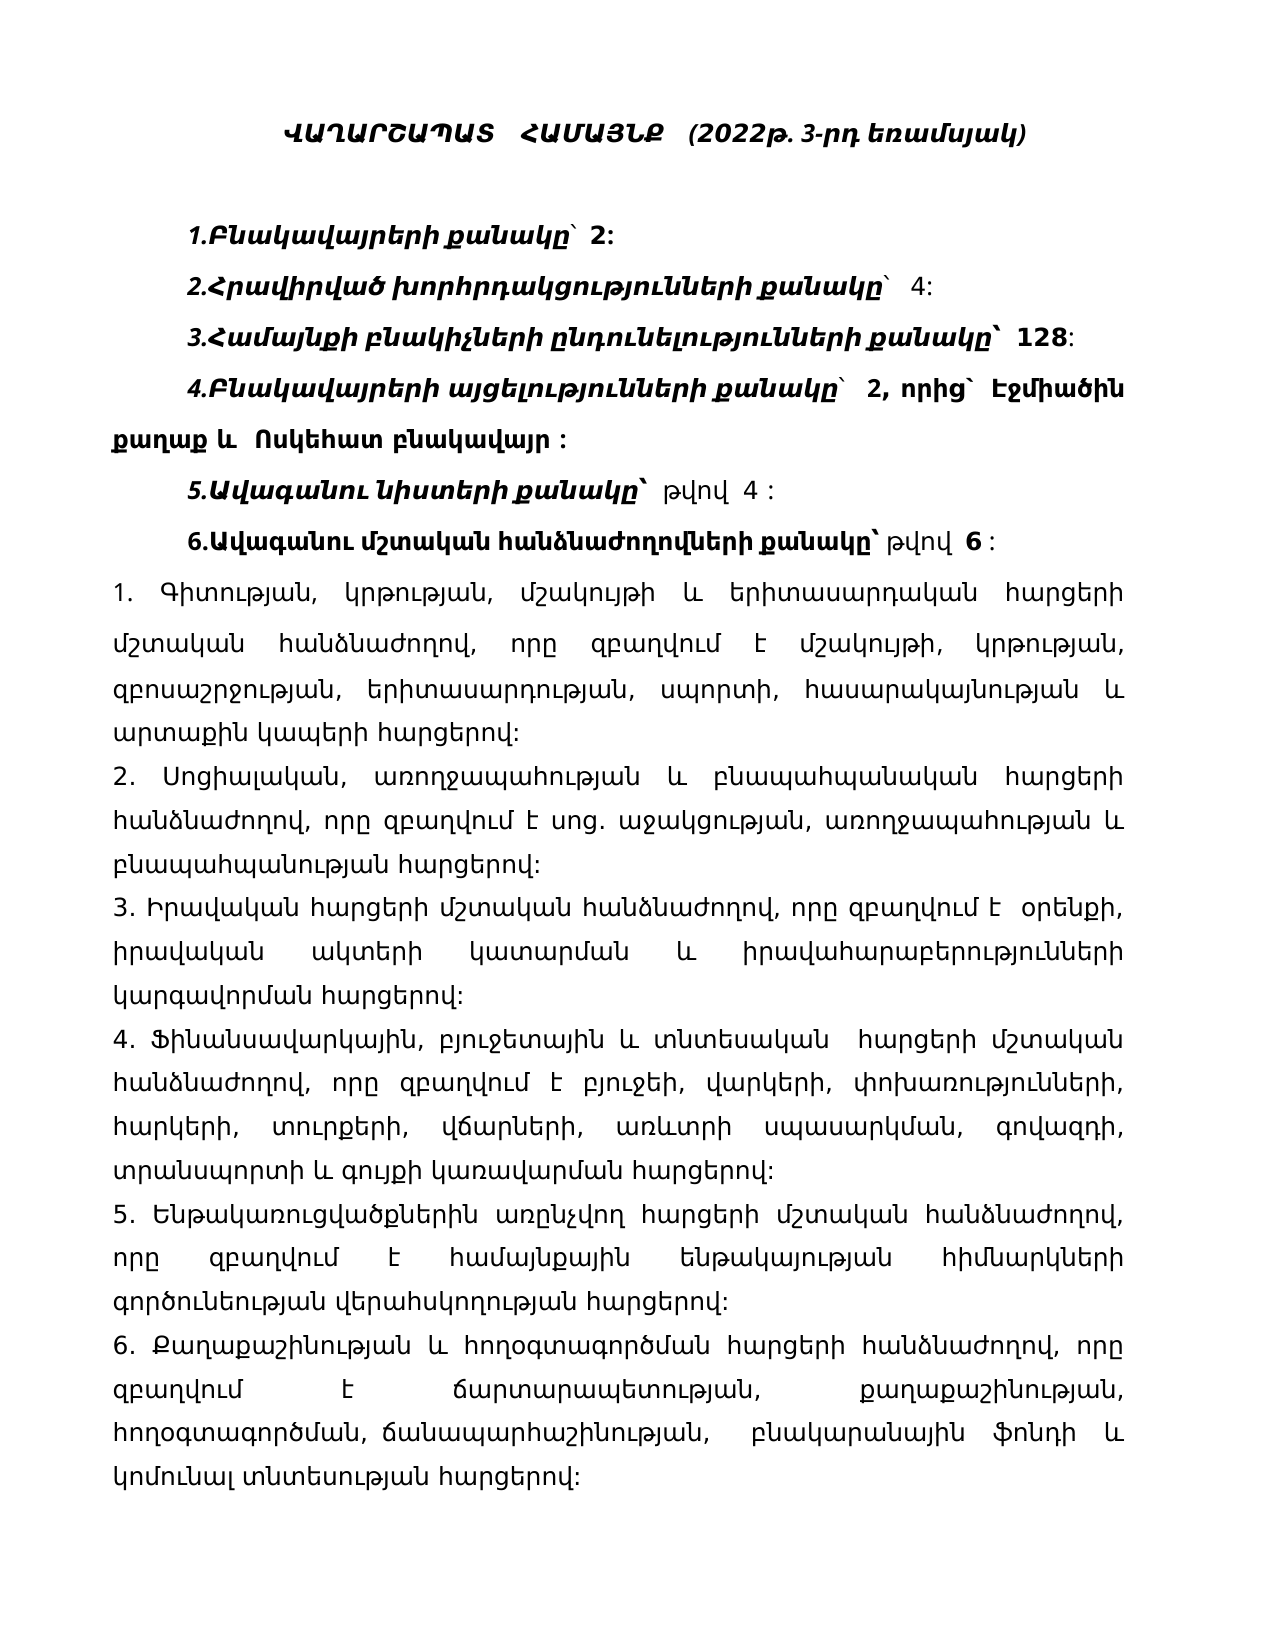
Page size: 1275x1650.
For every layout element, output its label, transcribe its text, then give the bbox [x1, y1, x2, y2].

text 5. Ենթակառուցվածքներին առընչվող հարցերի մշտական հանձնաժողով, որը զբաղվում է համայնքային ենթակայության հիմնարկների գործունեության վերահսկողության հարցերով: [112, 1200, 1125, 1316]
text 6. Քաղաքաշինության և հողօգտագործման հարցերի հանձնաժողով, որը զբաղվում է ճարտարապետության, քաղաքաշինության, հողօգտագործման, ճանապարհաշինության, բնակարանային ֆոնդի և կոմունալ տնտեսության հարցերով: [112, 1331, 1125, 1491]
text 2.Հրավիրված խորհրդակցությունների քանակը՝ 4: [112, 269, 1125, 303]
text 4. Ֆինանսավարկային, բյուջետային և տնտեսական հարցերի մշտական հանձնաժողով, որը զբաղվում է բյուջեի, վարկերի, փոխառությունների, հարկերի, տուրքերի, վճարների, առևտրի սպասարկման, գովազդի, տրանսպորտի և գույքի կառավարման հարցերով: [112, 1025, 1125, 1185]
text 5.Ավագանու նիստերի քանակը՝ թվով 4 : [112, 473, 1125, 507]
text 1. Գիտության, կրթության, մշակույթի և երիտասարդական հարցերի մշտական հանձնաժողով, որը զբաղվում է մշակույթի, կրթության, զբոսաշրջության, երիտասարդության, սպորտի, հասարակայնության և արտաքին կապերի հարցերով: [112, 575, 1125, 748]
text 3.Համայնքի բնակիչների ընդունելությունների քանակը՝ 128: [112, 320, 1125, 354]
text 3. Իրավական հարցերի մշտական հանձնաժողով, որը զբաղվում է օրենքի, իրավական ակտերի կատարման և իրավահարաբերությունների կարգավորման հարցերով: [112, 893, 1125, 1010]
text 1.Բնակավայրերի քանակը՝ 2: [112, 218, 1125, 252]
text 4.Բնակավայրերի այցելությունների քանակը՝ 2, որից` Էջմիածին քաղաք և Ոսկեհատ բնակավայր : [112, 371, 1125, 456]
text 2. Սոցիալական, առողջապահության և բնապահպանական հարցերի հանձնաժողով, որը զբաղվում է սոց. աջակցության, առողջապահության և բնապահպանության հարցերով: [112, 762, 1125, 879]
text ՎԱՂԱՐՇԱՊԱՏ ՀԱՄԱՅՆՔ (2022թ. 3-րդ եռամսյակ) [112, 116, 1125, 150]
text 6.Ավագանու մշտական հանձնաժողովների քանակը՝ թվով 6 : [112, 524, 1125, 558]
